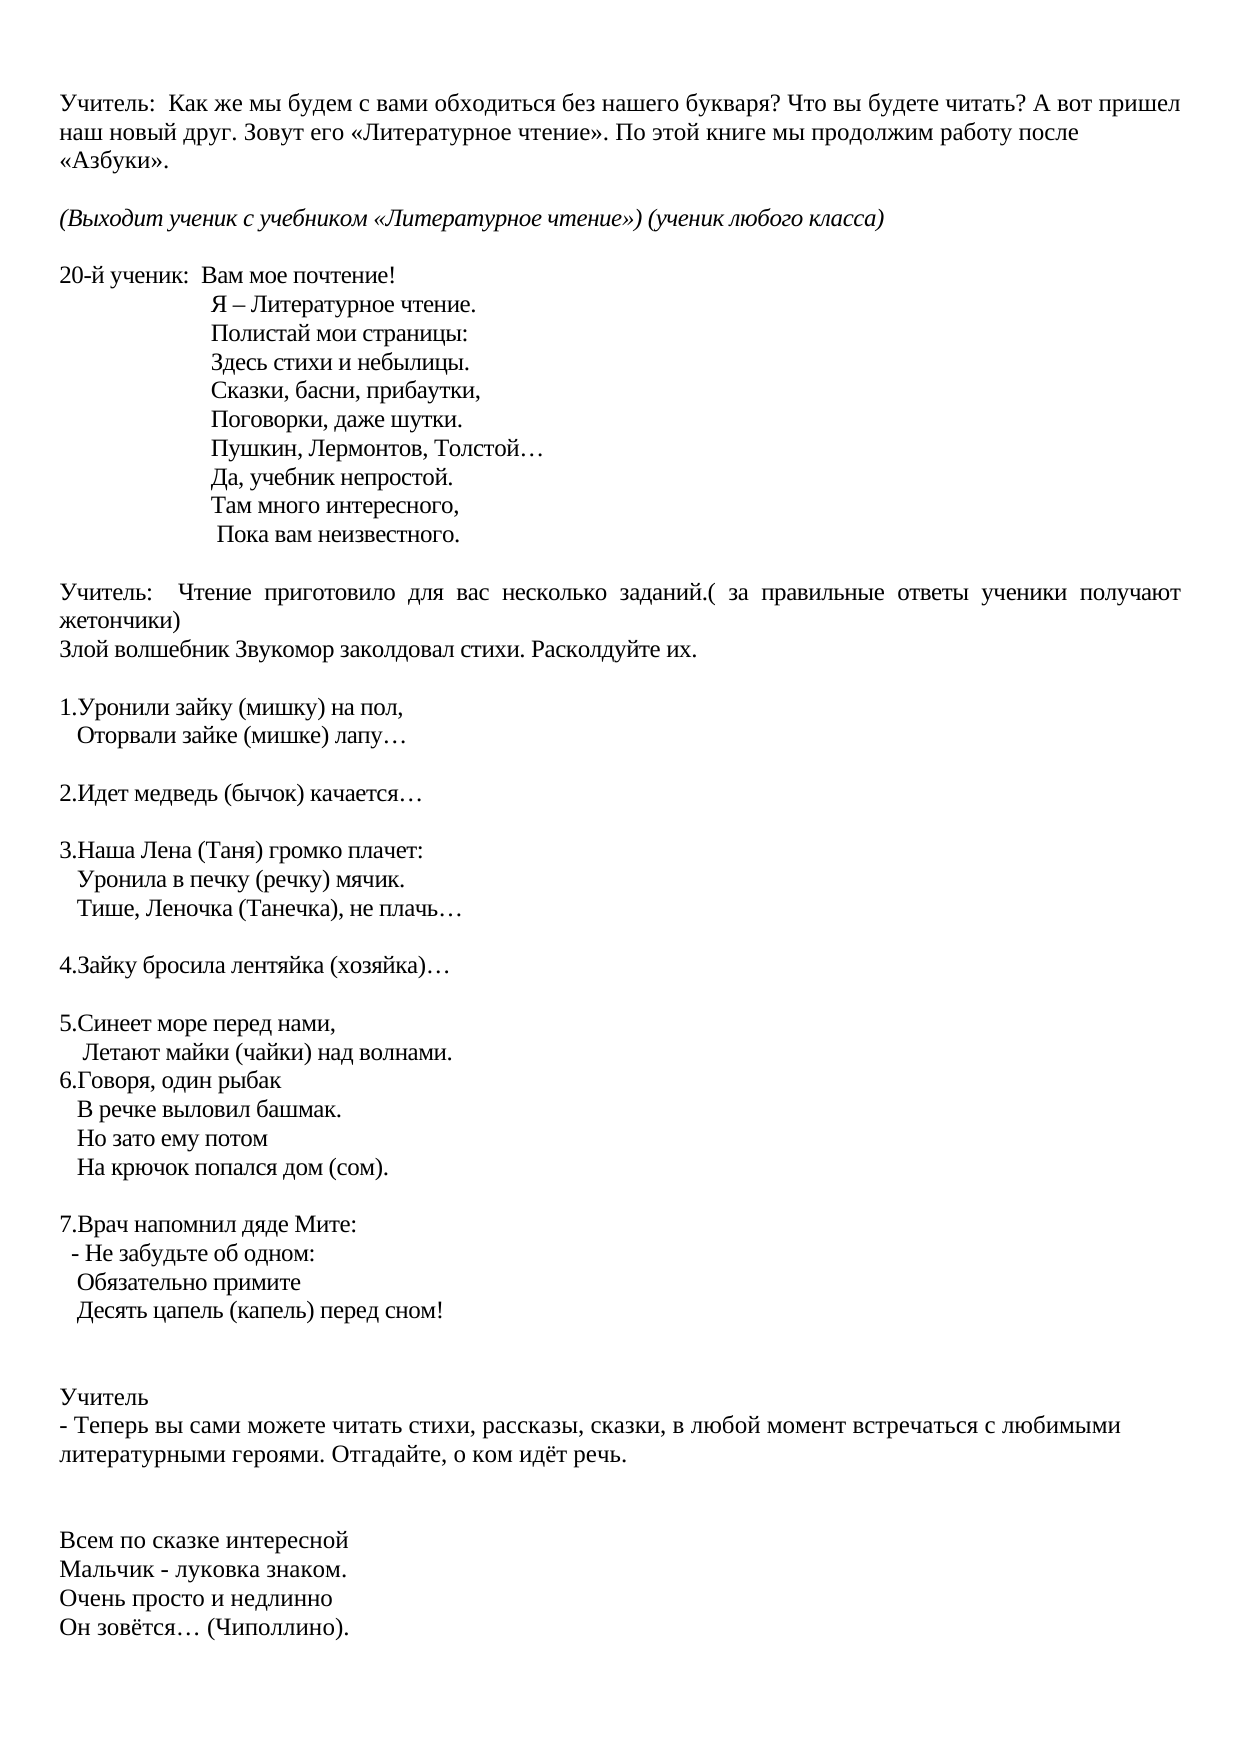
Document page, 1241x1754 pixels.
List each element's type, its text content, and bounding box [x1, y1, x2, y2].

text Там много интересного, [59, 490, 1181, 519]
text Я – Литературное чтение. [59, 289, 1181, 318]
text (Выходит ученик с учебником «Литературное чтение») (ученик любого класса) [59, 203, 1181, 232]
text Учитель: Чтение приготовило для вас несколько заданий.( за правильные ответы ученики получают жетончики) [59, 577, 1181, 634]
text Пушкин, Лермонтов, Толстой… [59, 433, 1181, 462]
text 7.Врач напомнил дяде Мите: [59, 1209, 1181, 1238]
text 2.Идет медведь (бычок) качается… [59, 778, 1181, 807]
text Злой волшебник Звукомор заколдовал стихи. Расколдуйте их. [59, 634, 1181, 663]
text 4.Зайку бросила лентяйка (хозяйка)… [59, 950, 1181, 979]
text Оторвали зайке (мишке) лапу… [59, 720, 1181, 749]
text На крючок попался дом (сом). [59, 1152, 1181, 1180]
text Мальчик - луковка знаком. [59, 1554, 1181, 1583]
text - Теперь вы сами можете читать стихи, рассказы, сказки, в любой момент встречаться с любимыми литературными героями. Отгадайте, о ком идёт речь. [59, 1410, 1181, 1468]
text Полистай мои страницы: [59, 318, 1181, 347]
text Обязательно примите [59, 1267, 1181, 1295]
text Летают майки (чайки) над волнами. [59, 1037, 1181, 1065]
text Но зато ему потом [59, 1123, 1181, 1152]
text Здесь стихи и небылицы. [59, 347, 1181, 375]
text 20-й ученик: Вам мое почтение! [59, 260, 1181, 289]
text Учитель [59, 1382, 1181, 1410]
text Да, учебник непростой. [59, 462, 1181, 490]
text 6.Говоря, один рыбак [59, 1065, 1181, 1094]
text Всем по сказке интересной [59, 1525, 1181, 1554]
text 5.Синеет море перед нами, [59, 1008, 1181, 1037]
text Учитель: Как же мы будем с вами обходиться без нашего букваря? Что вы будете читать? А вот пришел наш новый друг. Зовут его «Литературное чтение». По этой книге мы продолжим работу после «Азбуки». [59, 88, 1181, 174]
text 1.Уронили зайку (мишку) на пол, [59, 692, 1181, 720]
text Пока вам неизвестного. [59, 519, 1181, 548]
text Тише, Леночка (Танечка), не плачь… [59, 893, 1181, 922]
text В речке выловил башмак. [59, 1094, 1181, 1123]
text Десять цапель (капель) перед сном! [59, 1295, 1181, 1324]
text Очень просто и недлинно [59, 1583, 1181, 1612]
text Уронила в печку (речку) мячик. [59, 864, 1181, 893]
text Поговорки, даже шутки. [59, 404, 1181, 433]
text Он зовётся… (Чиполлино). [59, 1612, 1181, 1640]
text Сказки, басни, прибаутки, [59, 375, 1181, 404]
text - Не забудьте об одном: [59, 1238, 1181, 1267]
text 3.Наша Лена (Таня) громко плачет: [59, 835, 1181, 864]
